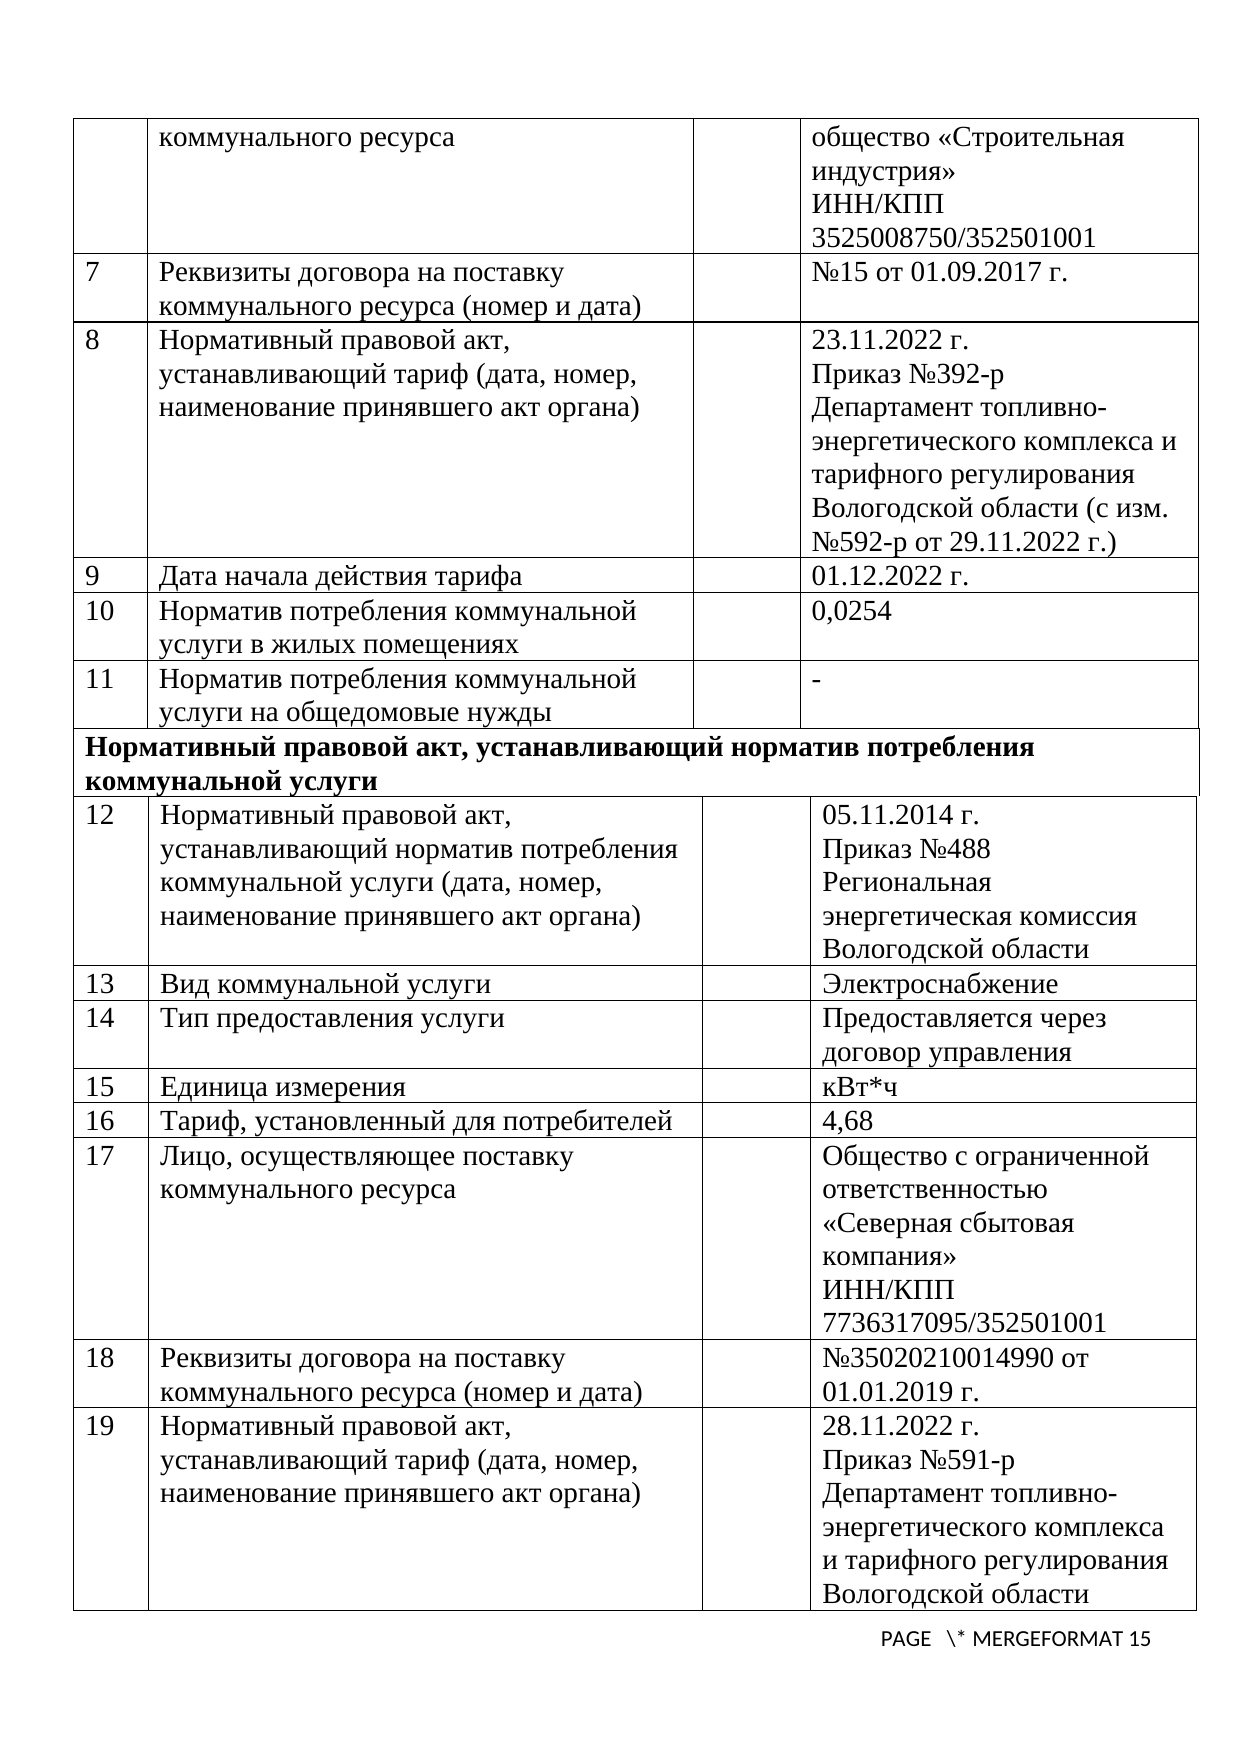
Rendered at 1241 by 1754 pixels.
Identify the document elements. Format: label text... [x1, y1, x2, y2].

table_cell Электроснабжение [811, 966, 1196, 999]
table_cell №35020210014990 от 01.01.2019 г. [811, 1340, 1196, 1407]
table_cell 6 [74, 119, 147, 253]
table_cell Норматив потребления коммунальной услуги на общедомовые нужды [148, 661, 693, 728]
table_cell Тип предоставления услуги [149, 1001, 702, 1068]
table_cell [694, 119, 800, 253]
table_cell [703, 1340, 810, 1407]
table_cell Дата начала действия тарифа [148, 558, 693, 592]
table_cell 18 [74, 1340, 148, 1407]
table_cell 01.12.2022 г. [801, 558, 1198, 592]
table_cell [703, 1001, 810, 1068]
table_cell [694, 593, 800, 660]
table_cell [148, 119, 693, 253]
table_cell Предоставляется через договор управления [811, 1001, 1196, 1068]
table_cell [694, 661, 800, 728]
table_cell - [801, 661, 1198, 728]
table_cell Тариф, установленный для потребителей [149, 1103, 702, 1137]
table_cell 19 [74, 1408, 148, 1609]
table_cell кВт*ч [811, 1069, 1196, 1102]
table_cell [703, 1138, 810, 1339]
table_cell 7 [74, 254, 147, 321]
table_cell 17 [74, 1138, 148, 1339]
table_header [703, 797, 810, 965]
table_cell 16 [74, 1103, 148, 1137]
table_cell 11 [74, 661, 147, 728]
table_cell 8 [74, 323, 147, 557]
table_header 05.11.2014 г. Приказ №488 Региональная энергетическая комиссия Вологодской области [811, 797, 1196, 965]
table_cell [703, 1069, 810, 1102]
table_cell [703, 966, 810, 999]
table_cell [703, 1408, 810, 1609]
table_cell 9 [74, 558, 147, 592]
table_cell 28.11.2022 г. Приказ №591-р Департамент топливно-энергетического комплекса и тарифного регулирования Вологодской области [811, 1408, 1196, 1609]
table_cell Нормативный правовой акт, устанавливающий тариф (дата, номер, наименование принявшего акт органа) [148, 323, 693, 557]
table_cell 13 [74, 966, 148, 999]
table_cell 0,0254 [801, 593, 1198, 660]
table_cell [703, 1103, 810, 1137]
table_cell [694, 254, 800, 321]
table_cell 10 [74, 593, 147, 660]
table_cell Нормативный правовой акт, устанавливающий тариф (дата, номер, наименование принявшего акт органа) [149, 1408, 702, 1609]
table_cell Лицо, осуществляющее поставку коммунального ресурса [149, 1138, 702, 1339]
table_cell 23.11.2022 г. Приказ №392-р Департамент топливно-энергетического комплекса и тарифного регулирования Вологодской области (с изм.№592-р от 29.11.2022 г.) [801, 323, 1198, 557]
table_cell 4,68 [811, 1103, 1196, 1137]
table_cell [694, 558, 800, 592]
table_cell 14 [74, 1001, 148, 1068]
table_cell Общество с ограниченной ответственностью «Северная сбытовая компания» ИНН/КПП 7736317095/352501001 [811, 1138, 1196, 1339]
table_cell Единица измерения [149, 1069, 702, 1102]
table_cell Норматив потребления коммунальной услуги в жилых помещениях [148, 593, 693, 660]
table_header Нормативный правовой акт, устанавливающий норматив потребления коммунальной услуги [74, 729, 1199, 796]
table_cell [694, 323, 800, 557]
table_cell Вид коммунальной услуги [149, 966, 702, 999]
table_cell №15 от 01.09.2017 г. [801, 254, 1198, 321]
table_header 12 [74, 797, 148, 965]
table_cell Реквизиты договора на поставку коммунального ресурса (номер и дата) [148, 254, 693, 321]
table_cell 15 [74, 1069, 148, 1102]
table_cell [801, 119, 1198, 253]
table_cell Реквизиты договора на поставку коммунального ресурса (номер и дата) [149, 1340, 702, 1407]
table_header Нормативный правовой акт, устанавливающий норматив потребления коммунальной услуги (дата, номер, наименование принявшего акт органа) [149, 797, 702, 965]
